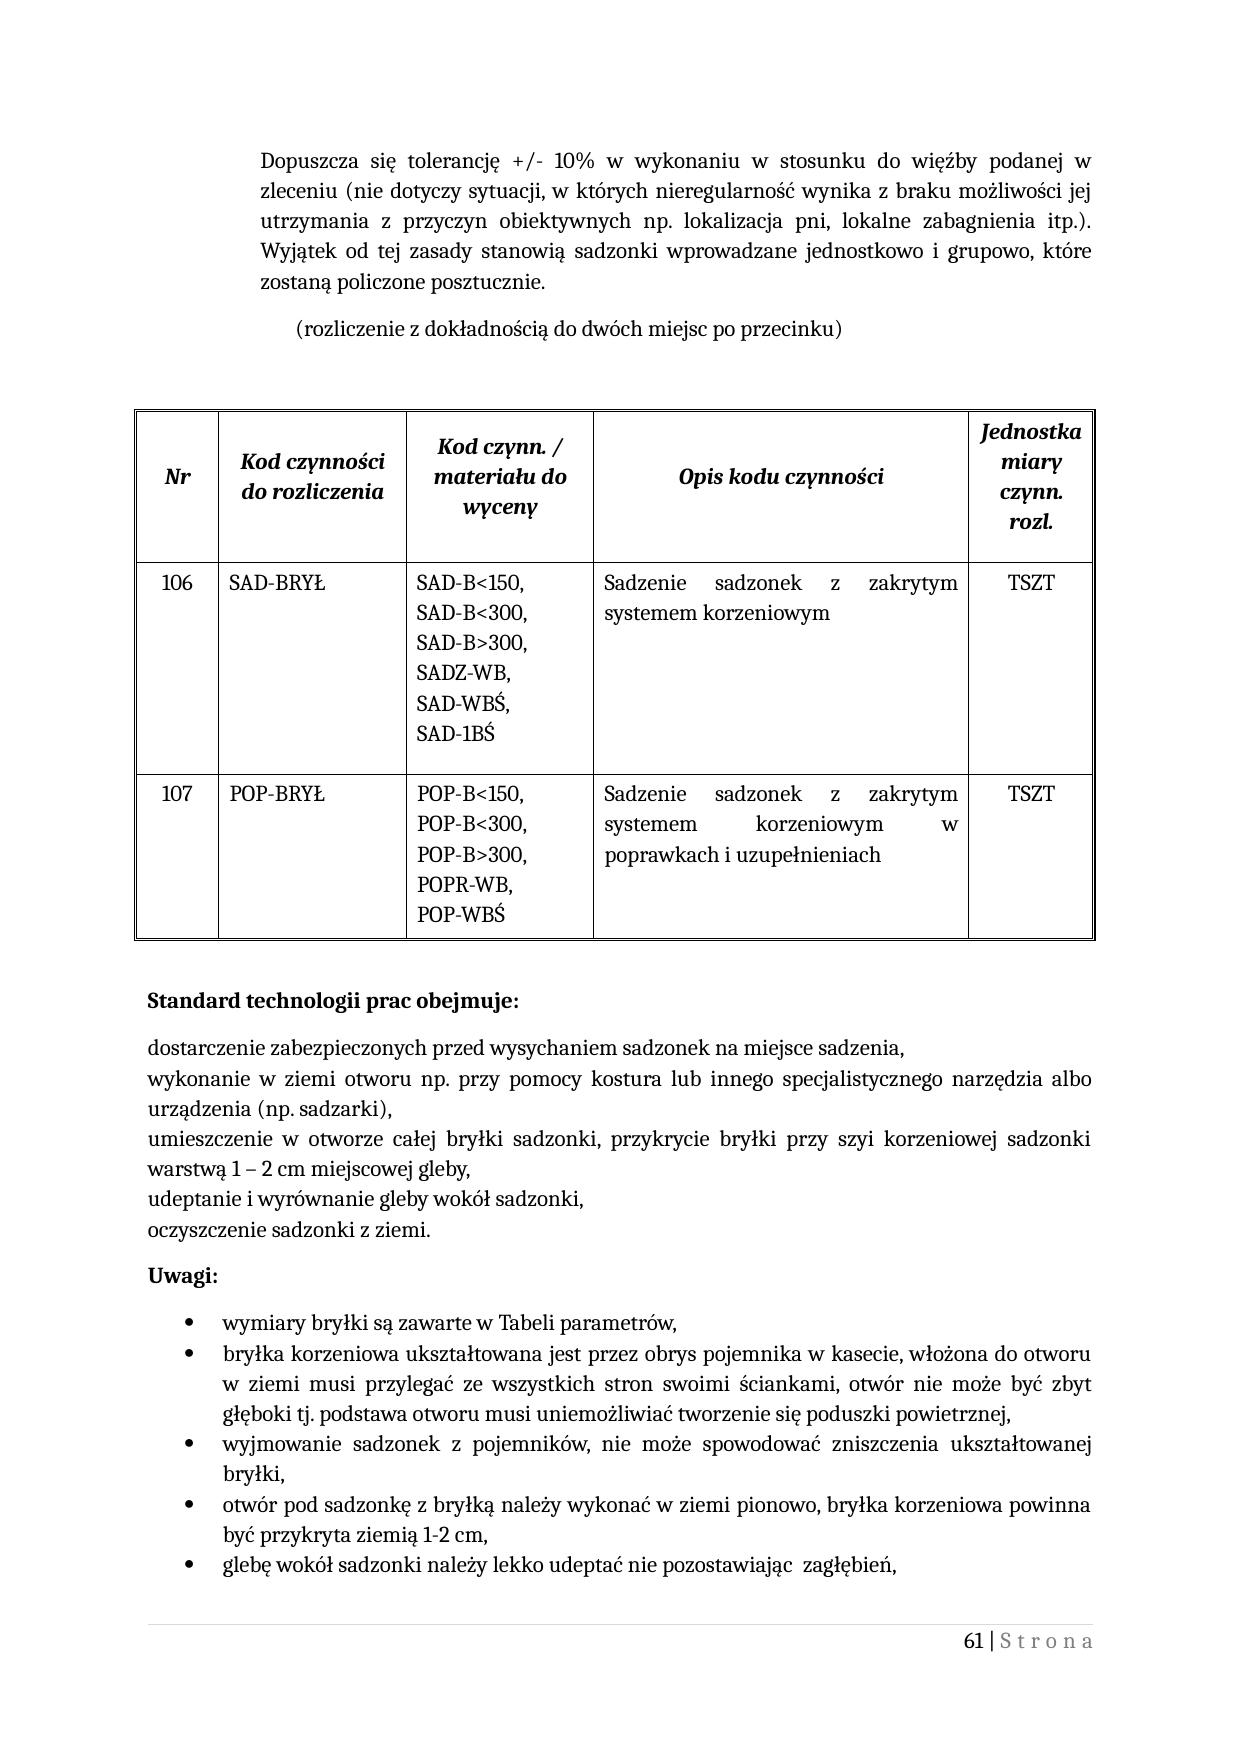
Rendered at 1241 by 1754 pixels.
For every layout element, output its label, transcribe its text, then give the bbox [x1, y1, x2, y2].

list wykonanie w ziemi otworu np. przy pomocy kostura lub innego specjalistycznego narzędzia albo urządzenia (np. sadzarki), [148, 1065, 1093, 1122]
table_header Kod czynn. / materiału do wyceny [407, 412, 593, 562]
table_cell SAD-B<150, SAD-B<300, SAD-B>300, SADZ-WB, SAD-WBŚ, SAD-1BŚ [407, 563, 593, 774]
list bryłka korzeniowa ukształtowana jest przez obrys pojemnika w kasecie, włożona do otworu w ziemi musi przylegać ze wszystkich stron swoimi ściankami, otwór nie może być zbyt głęboki tj. podstawa otworu musi uniemożliwiać tworzenie się poduszki powietrznej, [185, 1340, 1093, 1427]
list oczyszczenie sadzonki z ziemi. [148, 1216, 1093, 1243]
list glebę wokół sadzonki należy lekko udeptać nie pozostawiając zagłębień, [185, 1552, 1093, 1578]
table_cell SAD-BRYŁ [219, 563, 406, 774]
table_header Opis kodu czynności [594, 412, 968, 562]
list dostarczenie zabezpieczonych przed wysychaniem sadzonek na miejsce sadzenia, [148, 1035, 1093, 1061]
text Uwagi: [148, 1263, 1093, 1289]
text (rozliczenie z dokładnością do dwóch miejsc po przecinku) [148, 315, 1093, 342]
text Standard technologii prac obejmuje: [148, 988, 1093, 1014]
list wymiary bryłki są zawarte w Tabeli parametrów, [185, 1310, 1093, 1336]
table_cell TSZT [969, 775, 1092, 938]
table_cell 107 [137, 775, 218, 938]
table_cell Sadzenie sadzonek z zakrytym systemem korzeniowym w poprawkach i uzupełnieniach [594, 775, 968, 938]
table_header Nr [137, 412, 218, 562]
table_cell POP-BRYŁ [219, 775, 406, 938]
list umieszczenie w otworze całej bryłki sadzonki, przykrycie bryłki przy szyi korzeniowej sadzonki warstwą 1 – 2 cm miejscowej gleby, [148, 1126, 1093, 1182]
table_header Jednostka miary czynn. rozl. [969, 412, 1092, 562]
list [223, 148, 1093, 295]
list udeptanie i wyrównanie gleby wokół sadzonki, [148, 1186, 1093, 1212]
table_cell Sadzenie sadzonek z zakrytym systemem korzeniowym [594, 563, 968, 774]
table_cell POP-B<150, POP-B<300, POP-B>300, POPR-WB, POP-WBŚ [407, 775, 593, 938]
list otwór pod sadzonkę z bryłką należy wykonać w ziemi pionowo, bryłka korzeniowa powinna być przykryta ziemią 1-2 cm, [185, 1491, 1093, 1548]
list wyjmowanie sadzonek z pojemników, nie może spowodować zniszczenia ukształtowanej bryłki, [185, 1431, 1093, 1487]
table_cell 106 [137, 563, 218, 774]
table_cell TSZT [969, 563, 1092, 774]
table_header Kod czynności do rozliczenia [219, 412, 406, 562]
